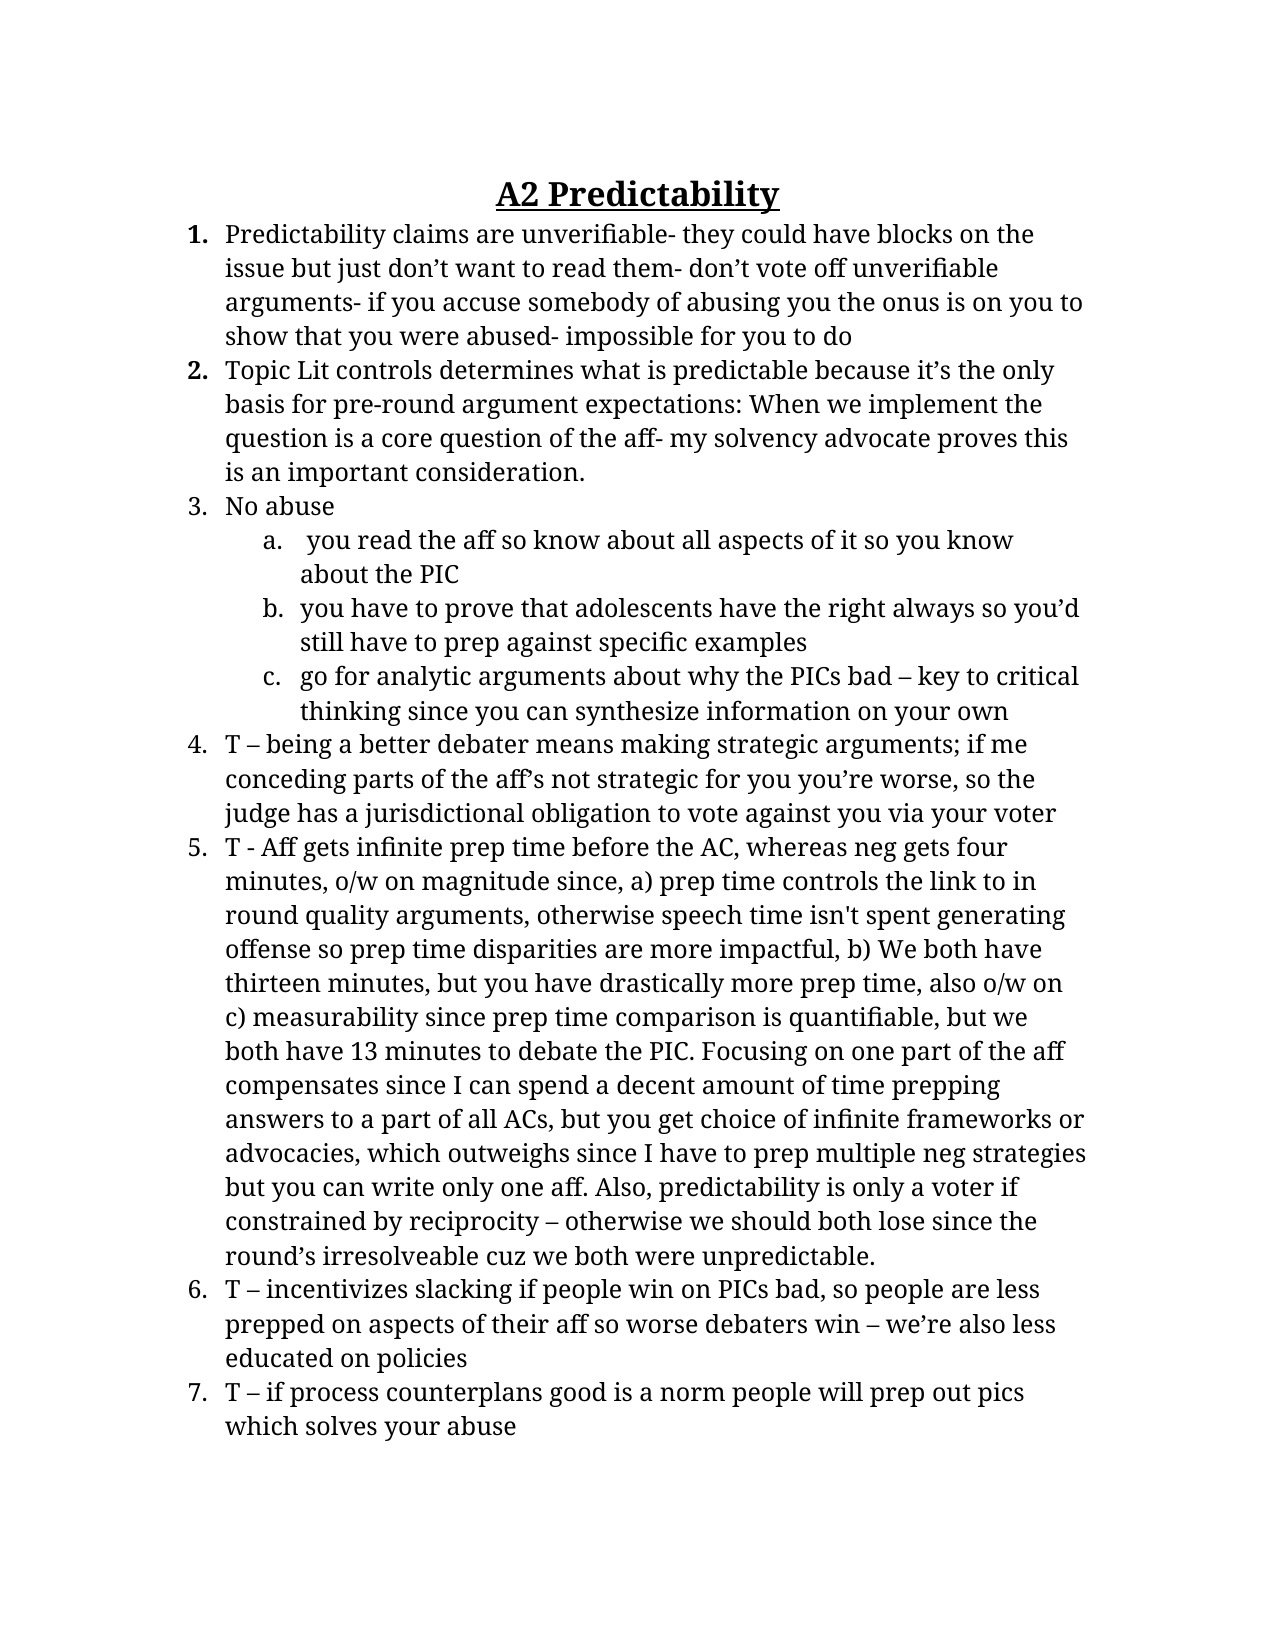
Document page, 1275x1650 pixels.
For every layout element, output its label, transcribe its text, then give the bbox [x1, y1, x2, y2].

list No abuse [187, 489, 1087, 523]
list you read the aff so know about all aspects of it so you know about the PIC [262, 523, 1087, 591]
list Predictability claims are unverifiable- they could have blocks on the issue but just don’t want to read them- don’t vote off unverifiable arguments- if you accuse somebody of abusing you the onus is on you to show that you were abused- impossible for you to do [187, 216, 1087, 352]
list you have to prove that adolescents have the right always so you’d still have to prep against specific examples [262, 591, 1087, 659]
list T – if process counterplans good is a norm people will prep out pics which solves your abuse [187, 1374, 1087, 1442]
list T – being a better debater means making strategic arguments; if me conceding parts of the aff’s not strategic for you you’re worse, so the judge has a jurisdictional obligation to vote against you via your voter [187, 727, 1087, 829]
subtitle A2 Predictability [187, 171, 1087, 216]
list T – incentivizes slacking if people win on PICs bad, so people are less prepped on aspects of their aff so worse debaters win – we’re also less educated on policies [187, 1272, 1087, 1374]
list go for analytic arguments about why the PICs bad – key to critical thinking since you can synthesize information on your own [262, 659, 1087, 727]
list T - Aff gets infinite prep time before the AC, whereas neg gets four minutes, o/w on magnitude since, a) prep time controls the link to in round quality arguments, otherwise speech time isn't spent generating offense so prep time disparities are more impactful, b) We both have thirteen minutes, but you have drastically more prep time, also o/w on c) measurability since prep time comparison is quantifiable, but we both have 13 minutes to debate the PIC. Focusing on one part of the aff compensates since I can spend a decent amount of time prepping answers to a part of all ACs, but you get choice of infinite frameworks or advocacies, which outweighs since I have to prep multiple neg strategies but you can write only one aff. Also, predictability is only a voter if constrained by reciprocity – otherwise we should both lose since the round’s irresolveable cuz we both were unpredictable. [187, 829, 1087, 1272]
list Topic Lit controls determines what is predictable because it’s the only basis for pre-round argument expectations: When we implement the question is a core question of the aff- my solvency advocate proves this is an important consideration. [187, 352, 1087, 489]
